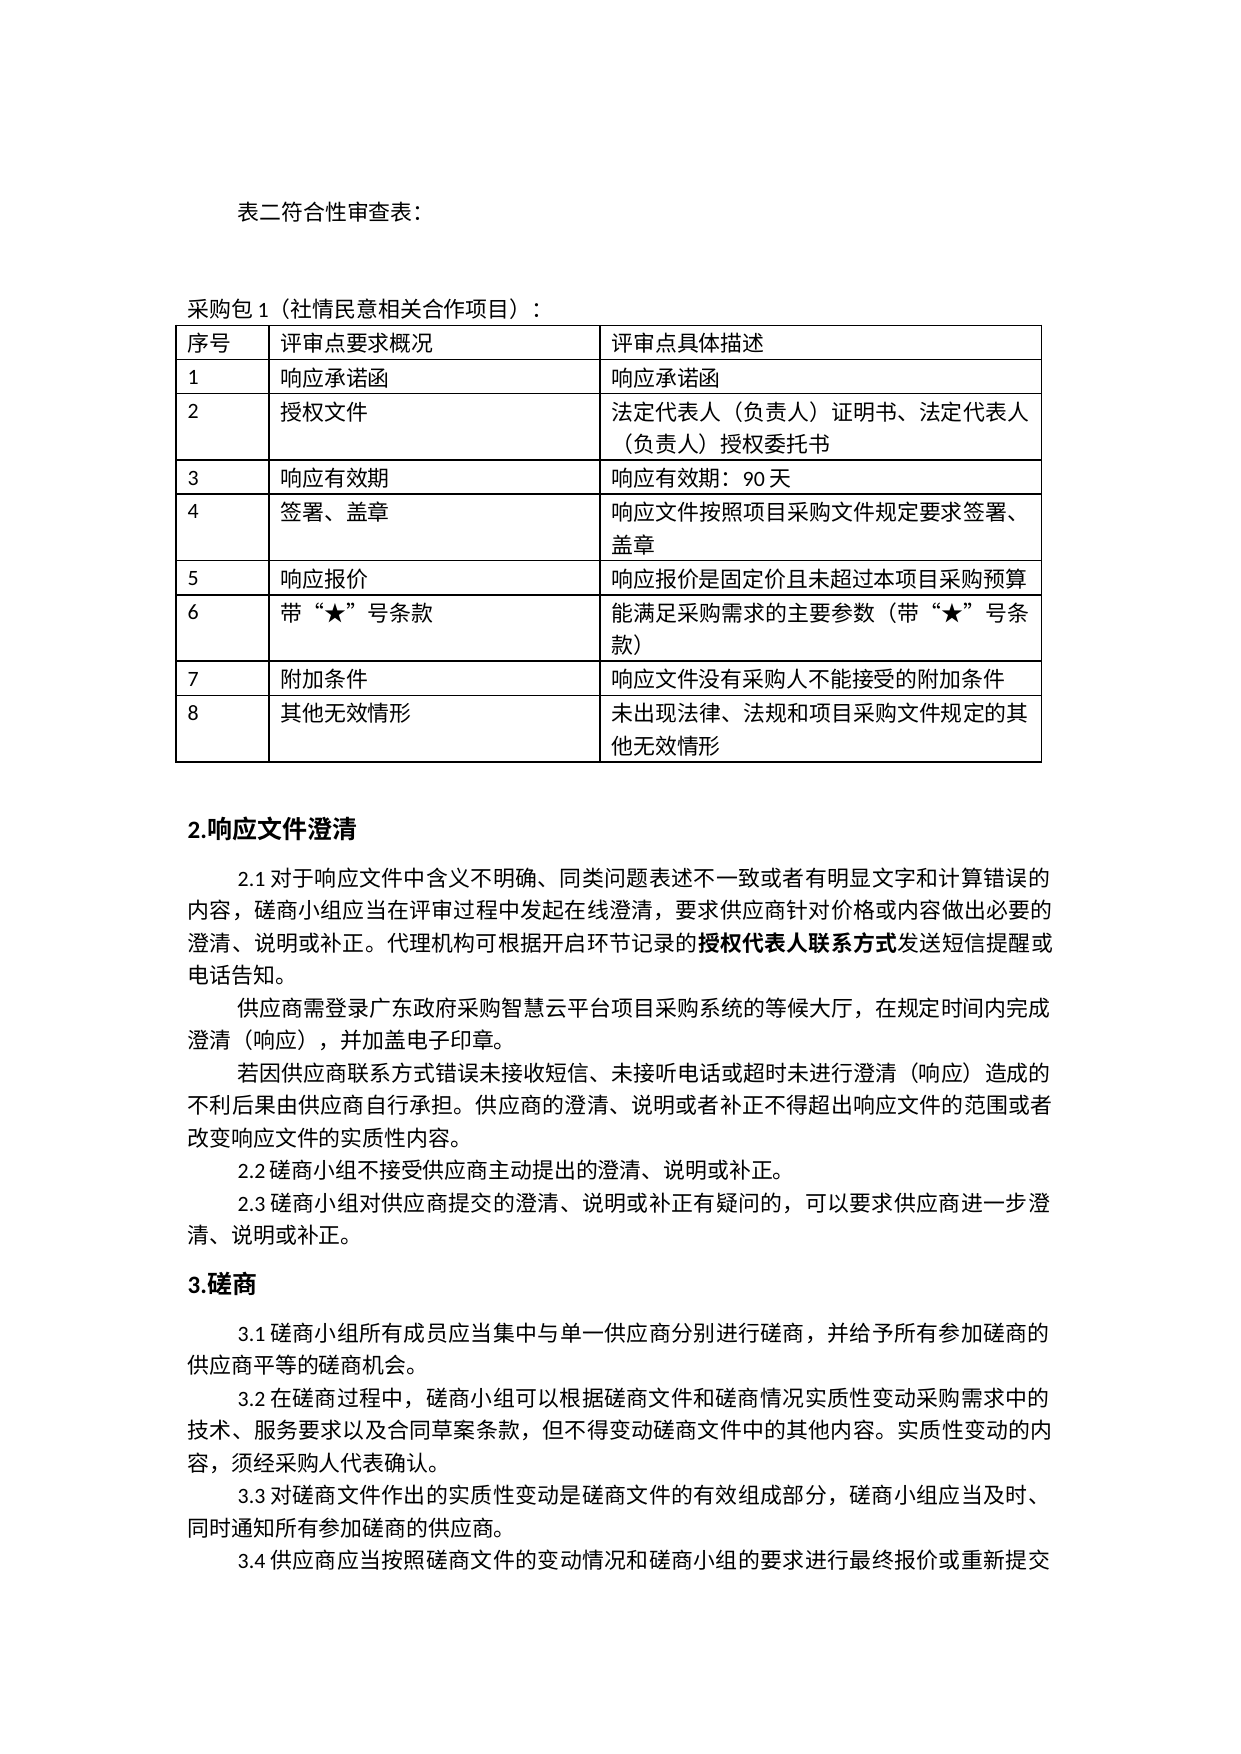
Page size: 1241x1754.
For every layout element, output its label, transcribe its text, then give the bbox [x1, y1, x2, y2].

text 供应商需登录广东政府采购智慧云平台项目采购系统的等候大厅，在规定时间内完成澄清（响应），并加盖电子印章。 [187, 990, 1053, 1055]
text 3.3对磋商文件作出的实质性变动是磋商文件的有效组成部分，磋商小组应当及时、同时通知所有参加磋商的供应商。 [187, 1478, 1053, 1543]
table_cell 法定代表人（负责人）证明书、法定代表人（负责人）授权委托书 [601, 394, 1041, 459]
table_cell 6 [177, 596, 268, 660]
table_cell 响应有效期：90天 [601, 461, 1041, 493]
table_cell 3 [177, 461, 268, 493]
table_cell 响应有效期 [270, 461, 599, 493]
table_header 评审点要求概况 [270, 326, 599, 358]
table_cell 响应文件没有采购人不能接受的附加条件 [601, 662, 1041, 694]
table_cell 其他无效情形 [270, 696, 599, 761]
table_cell 附加条件 [270, 662, 599, 694]
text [187, 1543, 1053, 1575]
text 2.响应文件澄清 [187, 795, 1053, 860]
table_cell 授权文件 [270, 394, 599, 459]
text 采购包1（社情民意相关合作项目）： [187, 292, 1053, 324]
table_cell 未出现法律、法规和项目采购文件规定的其他无效情形 [601, 696, 1041, 761]
table_cell 5 [177, 561, 268, 594]
table_header 评审点具体描述 [601, 326, 1041, 358]
text 3.2在磋商过程中，磋商小组可以根据磋商文件和磋商情况实质性变动采购需求中的技术、服务要求以及合同草案条款，但不得变动磋商文件中的其他内容。实质性变动的内容，须经采购人代表确认。 [187, 1380, 1053, 1478]
text 3.磋商 [187, 1250, 1053, 1315]
table_cell 响应报价 [270, 561, 599, 594]
table_cell 带“★”号条款 [270, 596, 599, 660]
table_cell 响应承诺函 [601, 360, 1041, 393]
text 2.2磋商小组不接受供应商主动提出的澄清、说明或补正。 [187, 1153, 1053, 1185]
table_cell 1 [177, 360, 268, 393]
table_cell 响应承诺函 [270, 360, 599, 393]
text 2.1对于响应文件中含义不明确、同类问题表述不一致或者有明显文字和计算错误的内容，磋商小组应当在评审过程中发起在线澄清，要求供应商针对价格或内容做出必要的澄清、说明或补正。代理机构可根据开启环节记录的授权代表人联系方式发送短信提醒或电话告知。 [187, 860, 1053, 990]
table_cell 2 [177, 394, 268, 459]
table_cell 7 [177, 662, 268, 694]
table_cell 签署、盖章 [270, 495, 599, 560]
table_cell 响应文件按照项目采购文件规定要求签署、盖章 [601, 495, 1041, 560]
table_header 序号 [177, 326, 268, 358]
table_cell 8 [177, 696, 268, 761]
table_cell 响应报价是固定价且未超过本项目采购预算 [601, 561, 1041, 594]
text 表二符合性审查表： [187, 194, 1053, 227]
table_cell 能满足采购需求的主要参数（带“★”号条款） [601, 596, 1041, 660]
text 若因供应商联系方式错误未接收短信、未接听电话或超时未进行澄清（响应）造成的不利后果由供应商自行承担。供应商的澄清、说明或者补正不得超出响应文件的范围或者改变响应文件的实质性内容。 [187, 1055, 1053, 1153]
text 2.3磋商小组对供应商提交的澄清、说明或补正有疑问的，可以要求供应商进一步澄清、说明或补正。 [187, 1185, 1053, 1250]
text 3.1磋商小组所有成员应当集中与单一供应商分别进行磋商，并给予所有参加磋商的供应商平等的磋商机会。 [187, 1315, 1053, 1380]
table_cell 4 [177, 495, 268, 560]
